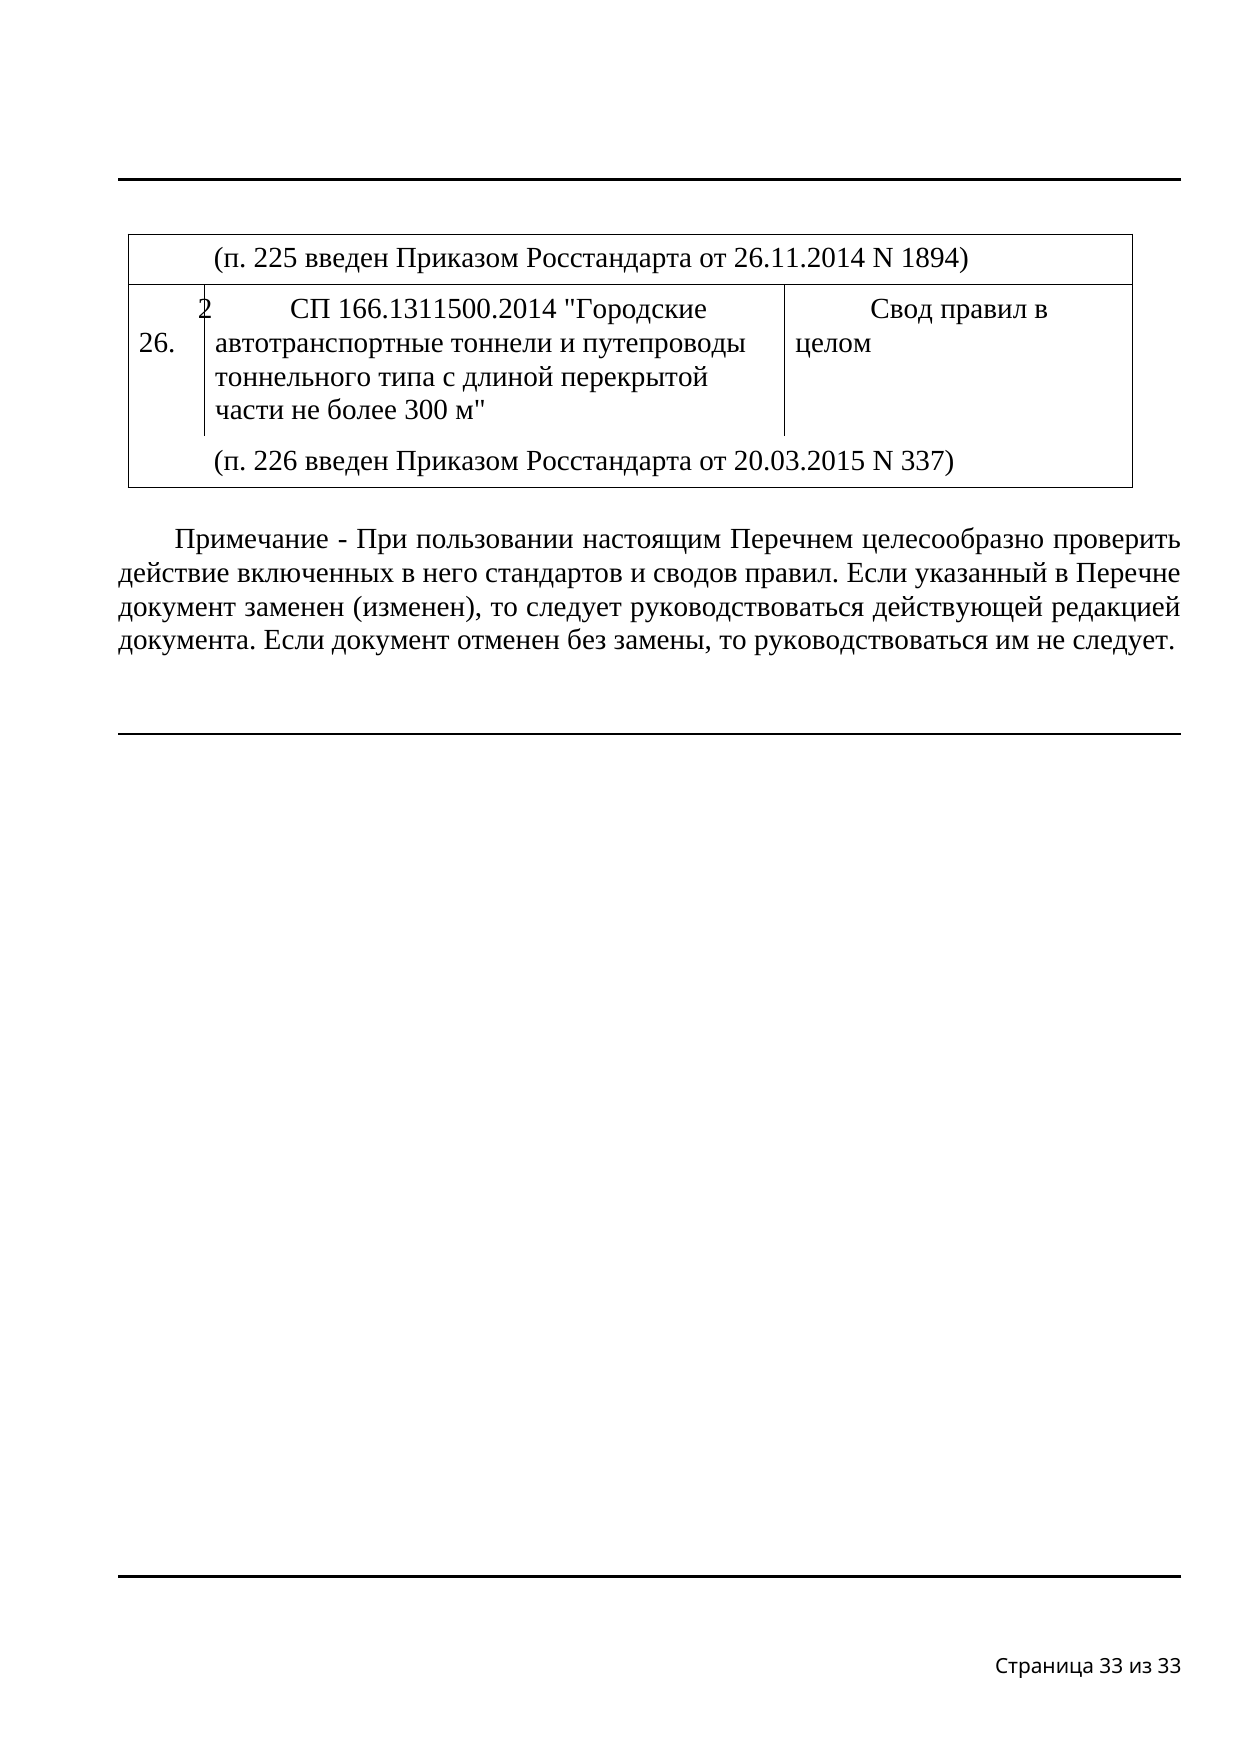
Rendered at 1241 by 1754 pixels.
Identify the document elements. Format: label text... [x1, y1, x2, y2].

table_cell Свод правил в целом [785, 285, 1132, 436]
table_cell (п. 225 введен Приказом Росстандарта от 26.11.2014 N 1894) [129, 235, 1132, 284]
table_cell (п. 226 введен Приказом Росстандарта от 20.03.2015 N 337) [129, 436, 1132, 487]
table_cell СП 166.1311500.2014 "Городские автотранспортные тоннели и путепроводы тоннельного типа с длиной перекрытой части не более 300 м" [205, 285, 784, 436]
text Примечание - При пользовании настоящим Перечнем целесообразно проверить действие включенных в него стандартов и сводов правил. Если указанный в Перечне документ заменен (изменен), то следует руководствоваться действующей редакцией документа. Если документ отменен без замены, то руководствоваться им не следует. [118, 522, 1181, 656]
table_cell 226. [129, 285, 204, 436]
